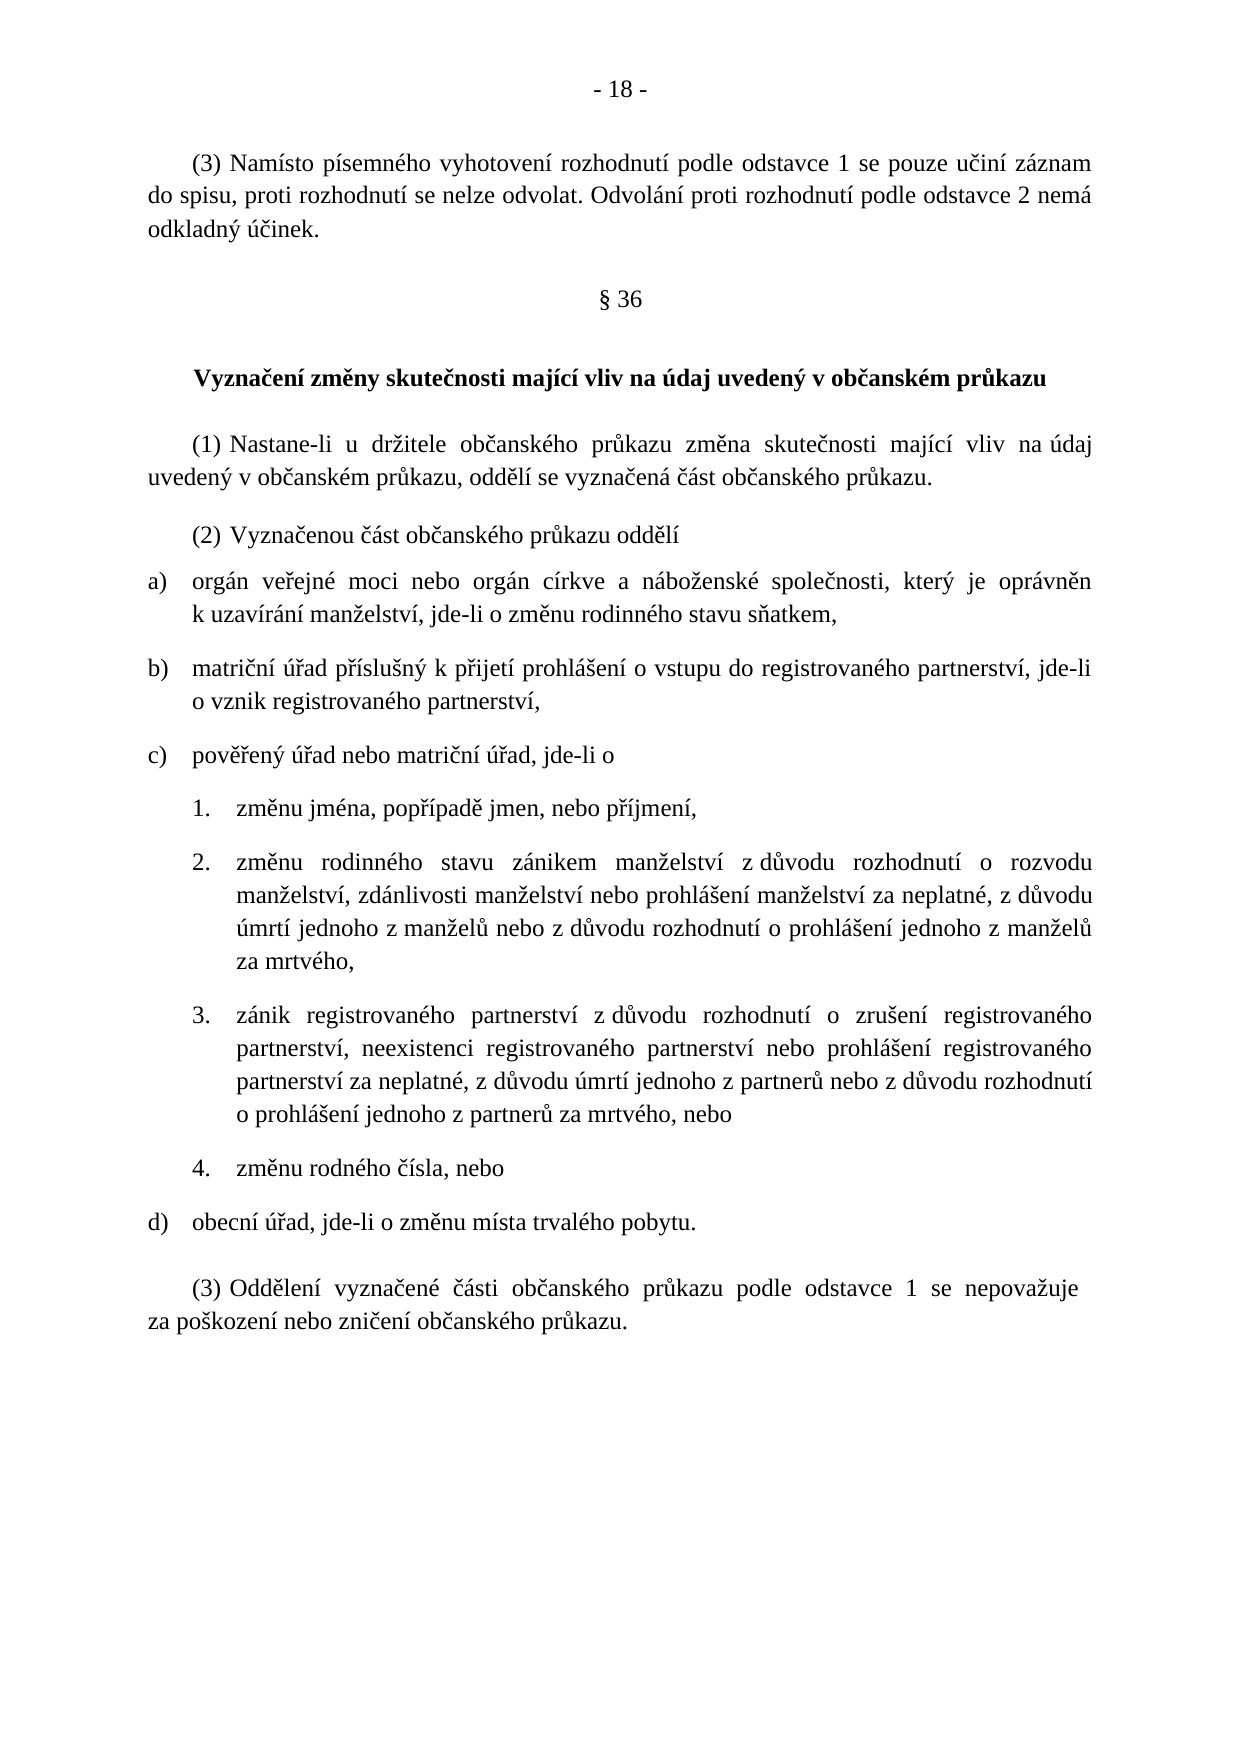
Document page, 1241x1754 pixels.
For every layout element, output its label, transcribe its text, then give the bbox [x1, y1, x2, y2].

text orgán veřejné moci nebo orgán církve a náboženské společnosti, který je oprávněn k uzavírání manželství, jde-li o změnu rodinného stavu sňatkem, [148, 566, 1093, 628]
text § 36 [148, 284, 1093, 313]
text obecní úřad, jde-li o změnu místa trvalého pobytu. [148, 1207, 1093, 1236]
list Nastane-li u držitele občanského průkazu změna skutečnosti mající vliv na údaj uvedený v občanském průkazu, oddělí se vyznačená část občanského průkazu. [148, 429, 1093, 491]
text pověřený úřad nebo matriční úřad, jde-li o [148, 740, 1093, 768]
text Oddělení vyznačené části občanského průkazu podle odstavce 1 se nepovažuje za poškození nebo zničení občanského průkazu. [148, 1273, 1093, 1335]
text zánik registrovaného partnerství z důvodu rozhodnutí o zrušení registrovaného partnerství, neexistenci registrovaného partnerství nebo prohlášení registrovaného partnerství za neplatné, z důvodu úmrtí jednoho z partnerů nebo z důvodu rozhodnutí o prohlášení jednoho z partnerů za mrtvého, nebo [192, 1000, 1093, 1128]
list Vyznačenou část občanského průkazu oddělí [148, 520, 1093, 549]
text změnu jména, popřípadě jmen, nebo příjmení, [192, 793, 1093, 822]
text změnu rodinného stavu zánikem manželství z důvodu rozhodnutí o rozvodu manželství, zdánlivosti manželství nebo prohlášení manželství za neplatné, z důvodu úmrtí jednoho z manželů nebo z důvodu rozhodnutí o prohlášení jednoho z manželů za mrtvého, [192, 847, 1093, 975]
text matriční úřad příslušný k přijetí prohlášení o vstupu do registrovaného partnerství, jde-li o vznik registrovaného partnerství, [148, 653, 1093, 714]
text změnu rodného čísla, nebo [192, 1153, 1093, 1182]
text Namísto písemného vyhotovení rozhodnutí podle odstavce 1 se pouze učiní záznam do spisu, proti rozhodnutí se nelze odvolat. Odvolání proti rozhodnutí podle odstavce 2 nemá odkladný účinek. [148, 148, 1093, 242]
text Vyznačení změny skutečnosti mající vliv na údaj uvedený v občanském průkazu [148, 363, 1093, 392]
